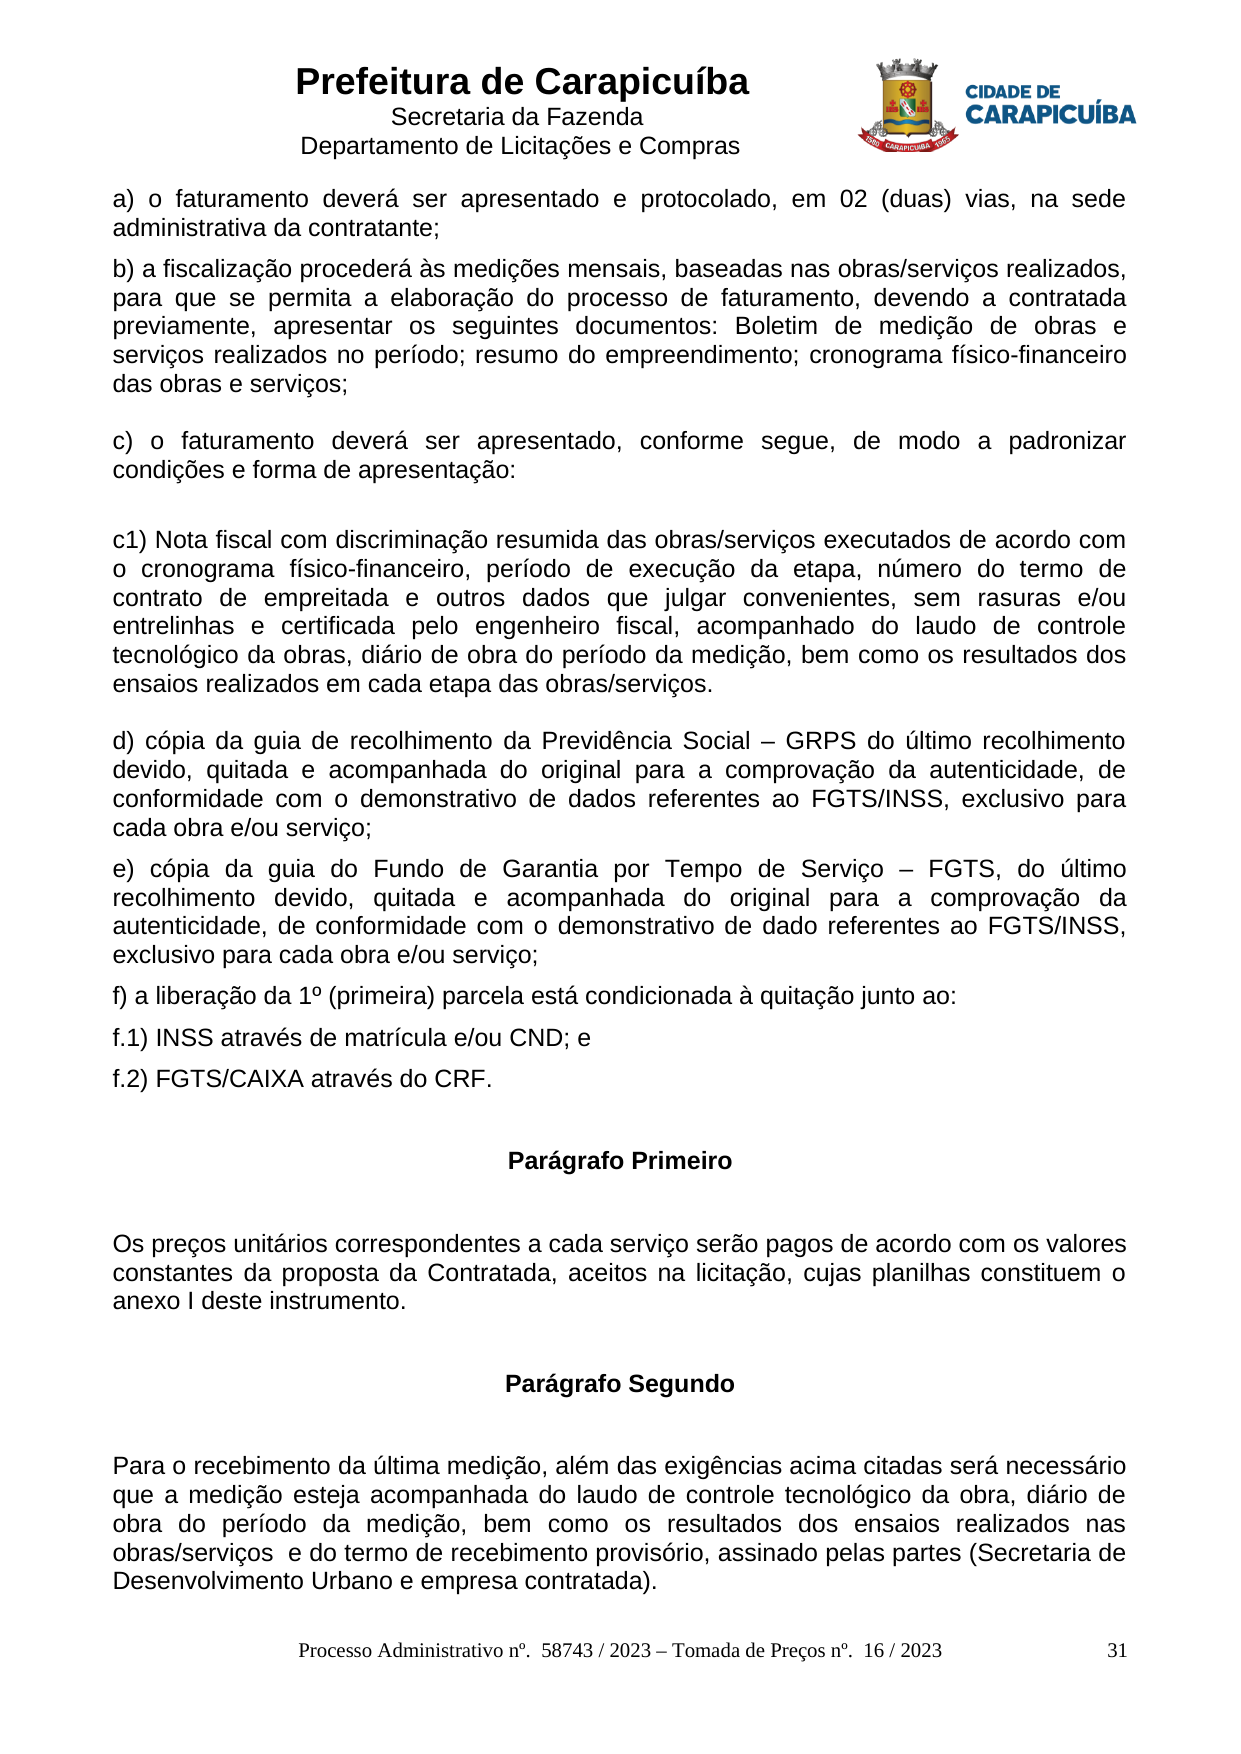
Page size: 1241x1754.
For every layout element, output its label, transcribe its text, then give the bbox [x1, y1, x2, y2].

text f.2) FGTS/CAIXA através do CRF. [112, 1064, 1128, 1092]
text c1) Nota fiscal com discriminação resumida das obras/serviços executados de acordo com o cronograma físico-financeiro, período de execução da etapa, número do termo de contrato de empreitada e outros dados que julgar convenientes, sem rasuras e/ou entrelinhas e certificada pelo engenheiro fiscal, acompanhado do laudo de controle tecnológico da obras, diário de obra do período da medição, bem como os resultados dos ensaios realizados em cada etapa das obras/serviços. [112, 525, 1128, 697]
text Parágrafo Primeiro [112, 1146, 1128, 1175]
text Os preços unitários correspondentes a cada serviço serão pagos de acordo com os valores constantes da proposta da Contratada, aceitos na licitação, cujas planilhas constituem o anexo I deste instrumento. [112, 1229, 1128, 1315]
text f) a liberação da 1º (primeira) parcela está condicionada à quitação junto ao: [112, 981, 1128, 1010]
text Para o recebimento da última medição, além das exigências acima citadas será necessário que a medição esteja acompanhada do laudo de controle tecnológico da obra, diário de obra do período da medição, bem como os resultados dos ensaios realizados nas obras/serviços e do termo de recebimento provisório, assinado pelas partes (Secretaria de Desenvolvimento Urbano e empresa contratada). [112, 1451, 1128, 1595]
text b) a fiscalização procederá às medições mensais, baseadas nas obras/serviços realizados, para que se permita a elaboração do processo de faturamento, devendo a contratada previamente, apresentar os seguintes documentos: Boletim de medição de obras e serviços realizados no período; resumo do empreendimento; cronograma físico-financeiro das obras e serviços; [112, 254, 1128, 397]
text Parágrafo Segundo [112, 1369, 1128, 1397]
text f.1) INSS através de matrícula e/ou CND; e [112, 1022, 1128, 1051]
list a) o faturamento deverá ser apresentado e protocolado, em 02 (duas) vias, na sede administrativa da contratante; [112, 184, 1128, 241]
picture [857, 57, 1139, 152]
text d) cópia da guia de recolhimento da Previdência Social – GRPS do último recolhimento devido, quitada e acompanhada do original para a comprovação da autenticidade, de conformidade com o demonstrativo de dados referentes ao FGTS/INSS, exclusivo para cada obra e/ou serviço; [112, 726, 1128, 841]
text e) cópia da guia do Fundo de Garantia por Tempo de Serviço – FGTS, do último recolhimento devido, quitada e acompanhada do original para a comprovação da autenticidade, de conformidade com o demonstrativo de dado referentes ao FGTS/INSS, exclusivo para cada obra e/ou serviço; [112, 854, 1128, 969]
text c) o faturamento deverá ser apresentado, conforme segue, de modo a padronizar condições e forma de apresentação: [112, 426, 1128, 484]
